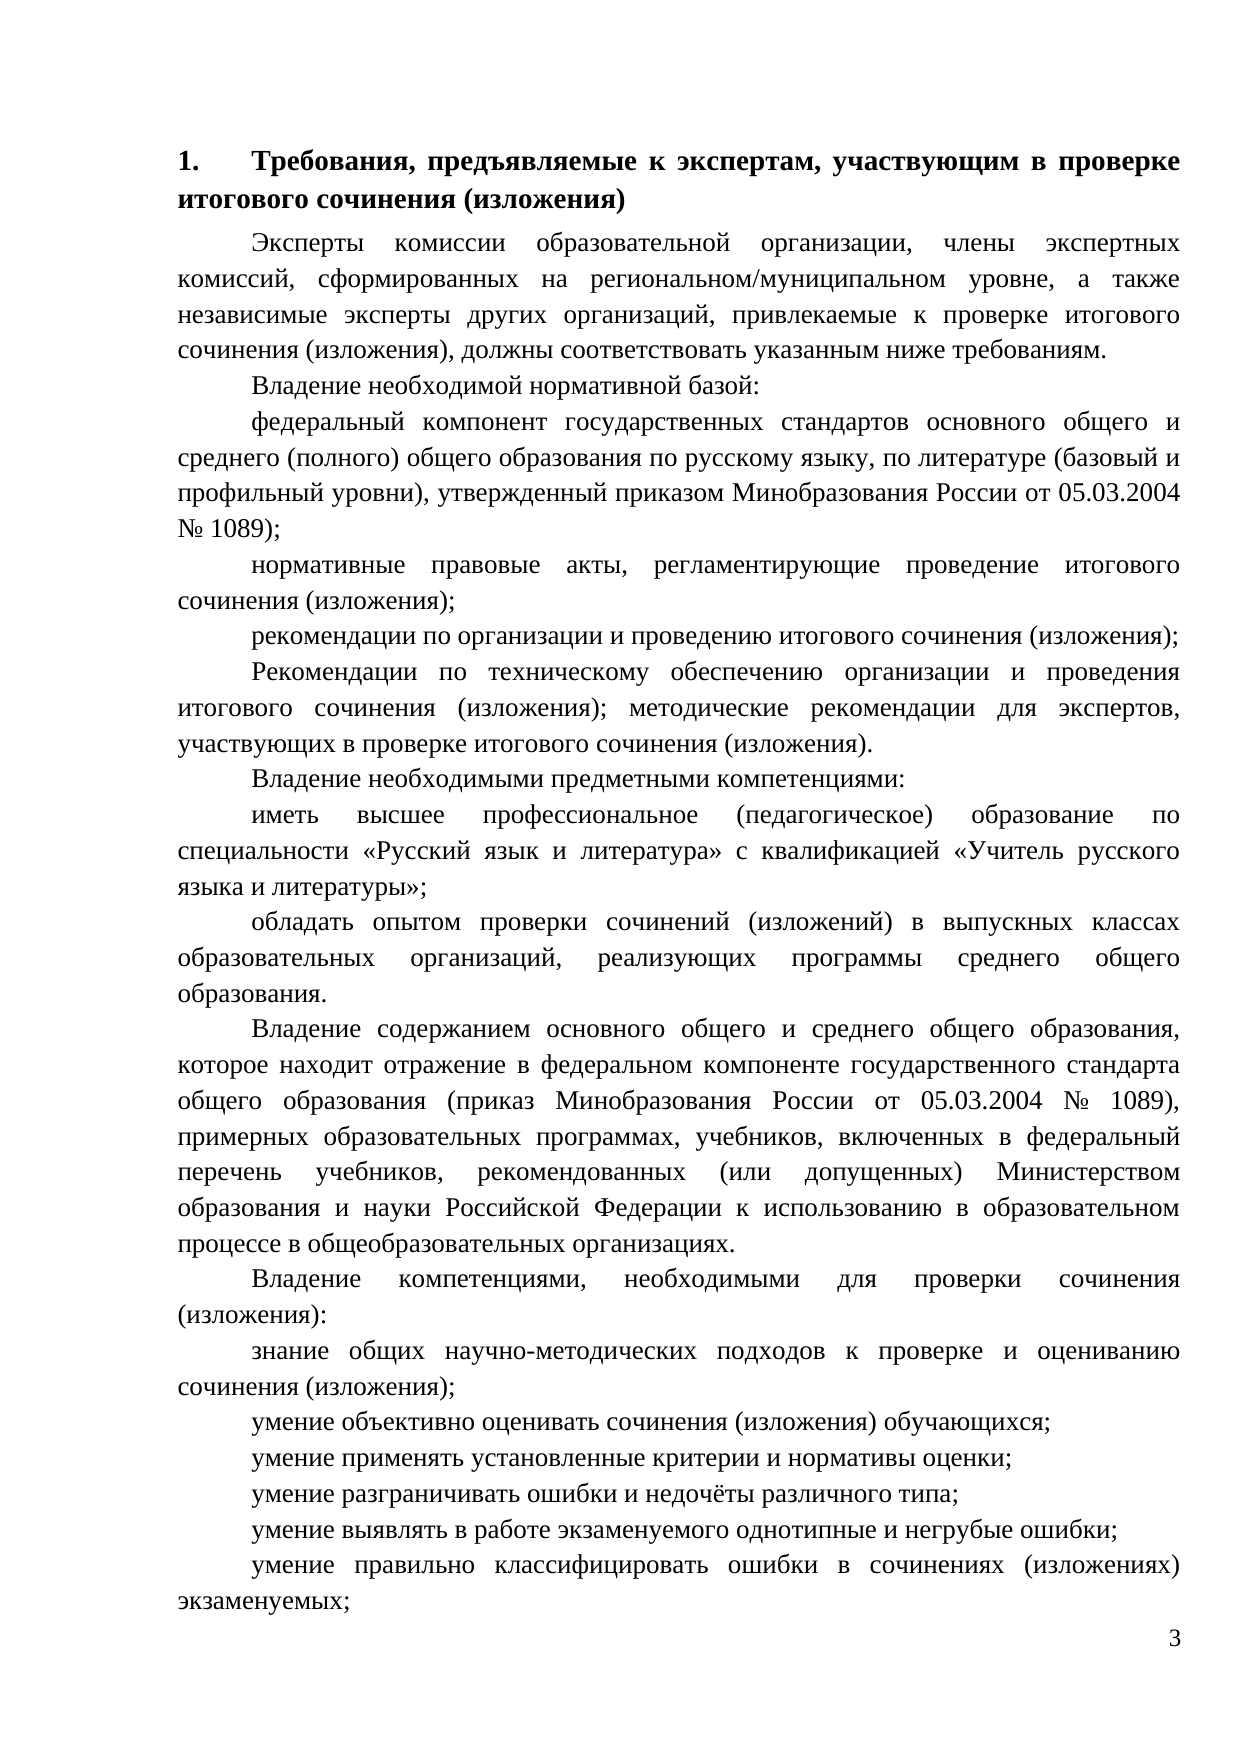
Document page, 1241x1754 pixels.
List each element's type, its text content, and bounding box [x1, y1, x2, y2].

text знание общих научно-методических подходов к проверке и оцениванию сочинения (изложения); [177, 1334, 1181, 1401]
text иметь высшее профессиональное (педагогическое) образование по специальности «Русский язык и литература» с квалификацией «Учитель русского языка и литературы»; [177, 798, 1181, 901]
text Владение необходимыми предметными компетенциями: [177, 762, 1181, 793]
text умение разграничивать ошибки и недочёты различного типа; [177, 1477, 1181, 1508]
text Рекомендации по техническому обеспечению организации и проведения итогового сочинения (изложения); методические рекомендации для экспертов, участвующих в проверке итогового сочинения (изложения). [177, 655, 1181, 758]
text умение выявлять в работе экзаменуемого однотипные и негрубые ошибки; [177, 1513, 1181, 1544]
text Владение необходимой нормативной базой: [177, 369, 1181, 401]
text рекомендации по организации и проведению итогового сочинения (изложения); [177, 619, 1181, 651]
text нормативные правовые акты, регламентирующие проведение итогового сочинения (изложения); [177, 548, 1181, 615]
text умение объективно оценивать сочинения (изложения) обучающихся; [177, 1406, 1181, 1437]
text федеральный компонент государственных стандартов основного общего и среднего (полного) общего образования по русскому языку, по литературе (базовый и профильный уровни), утвержденный приказом Минобразования России от 05.03.2004 № 1089); [177, 405, 1181, 543]
text Владение содержанием основного общего и среднего общего образования, которое находит отражение в федеральном компоненте государственного стандарта общего образования (приказ Минобразования России от 05.03.2004 № 1089), примерных образовательных программах, учебников, включенных в федеральный перечень учебников, рекомендованных (или допущенных) Министерством образования и науки Российской Федерации к использованию в образовательном процессе в общеобразовательных организациях. [177, 1012, 1181, 1258]
text умение применять установленные критерии и нормативы оценки; [177, 1441, 1181, 1472]
text Эксперты комиссии образовательной организации, члены экспертных комиссий, сформированных на региональном/муниципальном уровне, а также независимые эксперты других организаций, привлекаемые к проверке итогового сочинения (изложения), должны соответствовать указанным ниже требованиям. [177, 226, 1181, 365]
text Владение компетенциями, необходимыми для проверки сочинения (изложения): [177, 1263, 1181, 1329]
text умение правильно классифицировать ошибки в сочинениях (изложениях) экзаменуемых; [177, 1548, 1181, 1615]
text обладать опытом проверки сочинений (изложений) в выпускных классах образовательных организаций, реализующих программы среднего общего образования. [177, 905, 1181, 1008]
subtitle Требования, предъявляемые к экспертам, участвующим в проверке итогового сочинения (изложения) [177, 143, 1181, 215]
